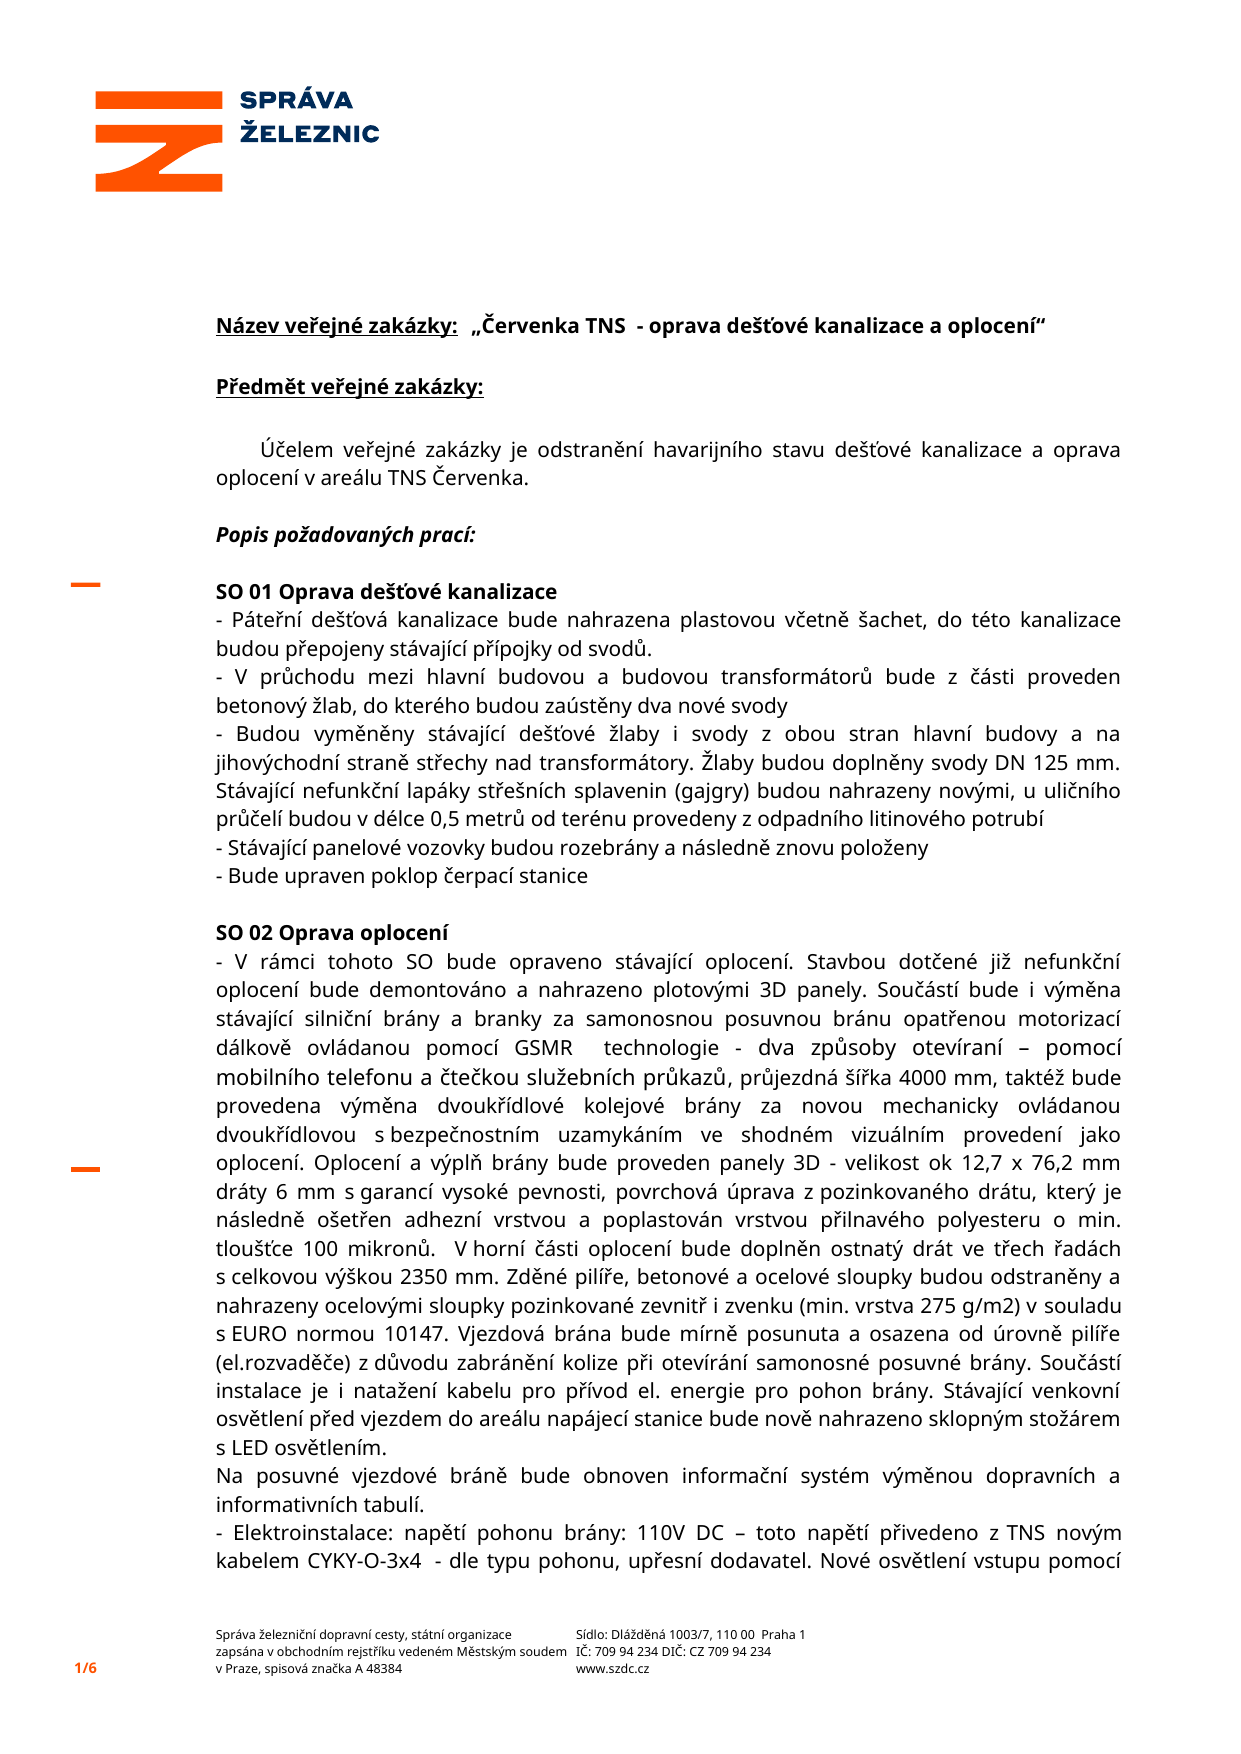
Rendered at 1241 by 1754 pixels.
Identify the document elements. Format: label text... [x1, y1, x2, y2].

text Účelem veřejné zakázky je odstranění havarijního stavu dešťové kanalizace a oprava oplocení v areálu TNS Červenka. [216, 435, 1122, 492]
text - V průchodu mezi hlavní budovou a budovou transformátorů bude z části proveden betonový žlab, do kterého budou zaústěny dva nové svody [216, 662, 1122, 719]
text Popis požadovaných prací: [216, 520, 1122, 549]
subtitle Název veřejné zakázky: „Červenka TNS - oprava dešťové kanalizace a oplocení“ [216, 311, 1122, 339]
text - V rámci tohoto SO bude opraveno stávající oplocení. Stavbou dotčené již nefunkční oplocení bude demontováno a nahrazeno plotovými 3D panely. Součástí bude i výměna stávající silniční brány a branky za samonosnou posuvnou bránu opatřenou motorizací dálkově ovládanou pomocí GSMR technologie - dva způsoby otevíraní – pomocí mobilního telefonu a čtečkou služebních průkazů, průjezdná šířka 4000 mm, taktéž bude provedena výměna dvoukřídlové kolejové brány za novou mechanicky ovládanou dvoukřídlovou s bezpečnostním uzamykáním ve shodném vizuálním provedení jako oplocení. Oplocení a výplň brány bude proveden panely 3D - velikost ok 12,7 x 76,2 mm dráty 6 mm s garancí vysoké pevnosti, povrchová úprava z pozinkovaného drátu, který je následně ošetřen adhezní vrstvou a poplastován vrstvou přilnavého polyesteru o min. tloušťce 100 mikronů. V horní části oplocení bude doplněn ostnatý drát ve třech řadách s celkovou výškou 2350 mm. Zděné pilíře, betonové a ocelové sloupky budou odstraněny a nahrazeny ocelovými sloupky pozinkované zevnitř i zvenku (min. vrstva 275 g/m2) v souladu s EURO normou 10147. Vjezdová brána bude mírně posunuta a osazena od úrovně pilíře (el.rozvaděče) z důvodu zabránění kolize při otevírání samonosné posuvné brány. Součástí instalace je i natažení kabelu pro přívod el. energie pro pohon brány. Stávající venkovní osvětlení před vjezdem do areálu napájecí stanice bude nově nahrazeno sklopným stožárem s LED osvětlením. [216, 947, 1122, 1461]
text SO 02 Oprava oplocení [216, 918, 1122, 947]
text Předmět veřejné zakázky: [216, 372, 1122, 401]
text Na posuvné vjezdové bráně bude obnoven informační systém výměnou dopravních a informativních tabulí. [216, 1461, 1122, 1518]
text - Budou vyměněny stávající dešťové žlaby i svody z obou stran hlavní budovy a na jihovýchodní straně střechy nad transformátory. Žlaby budou doplněny svody DN 125 mm. Stávající nefunkční lapáky střešních splavenin (gajgry) budou nahrazeny novými, u uličního průčelí budou v délce 0,5 metrů od terénu provedeny z odpadního litinového potrubí [216, 719, 1122, 833]
text - Bude upraven poklop čerpací stanice [216, 861, 1122, 890]
text SO 01 Oprava dešťové kanalizace [216, 577, 1122, 606]
text - Páteřní dešťová kanalizace bude nahrazena plastovou včetně šachet, do této kanalizace budou přepojeny stávající přípojky od svodů. [216, 606, 1122, 662]
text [216, 1518, 1122, 1575]
text - Stávající panelové vozovky budou rozebrány a následně znovu položeny [216, 833, 1122, 861]
